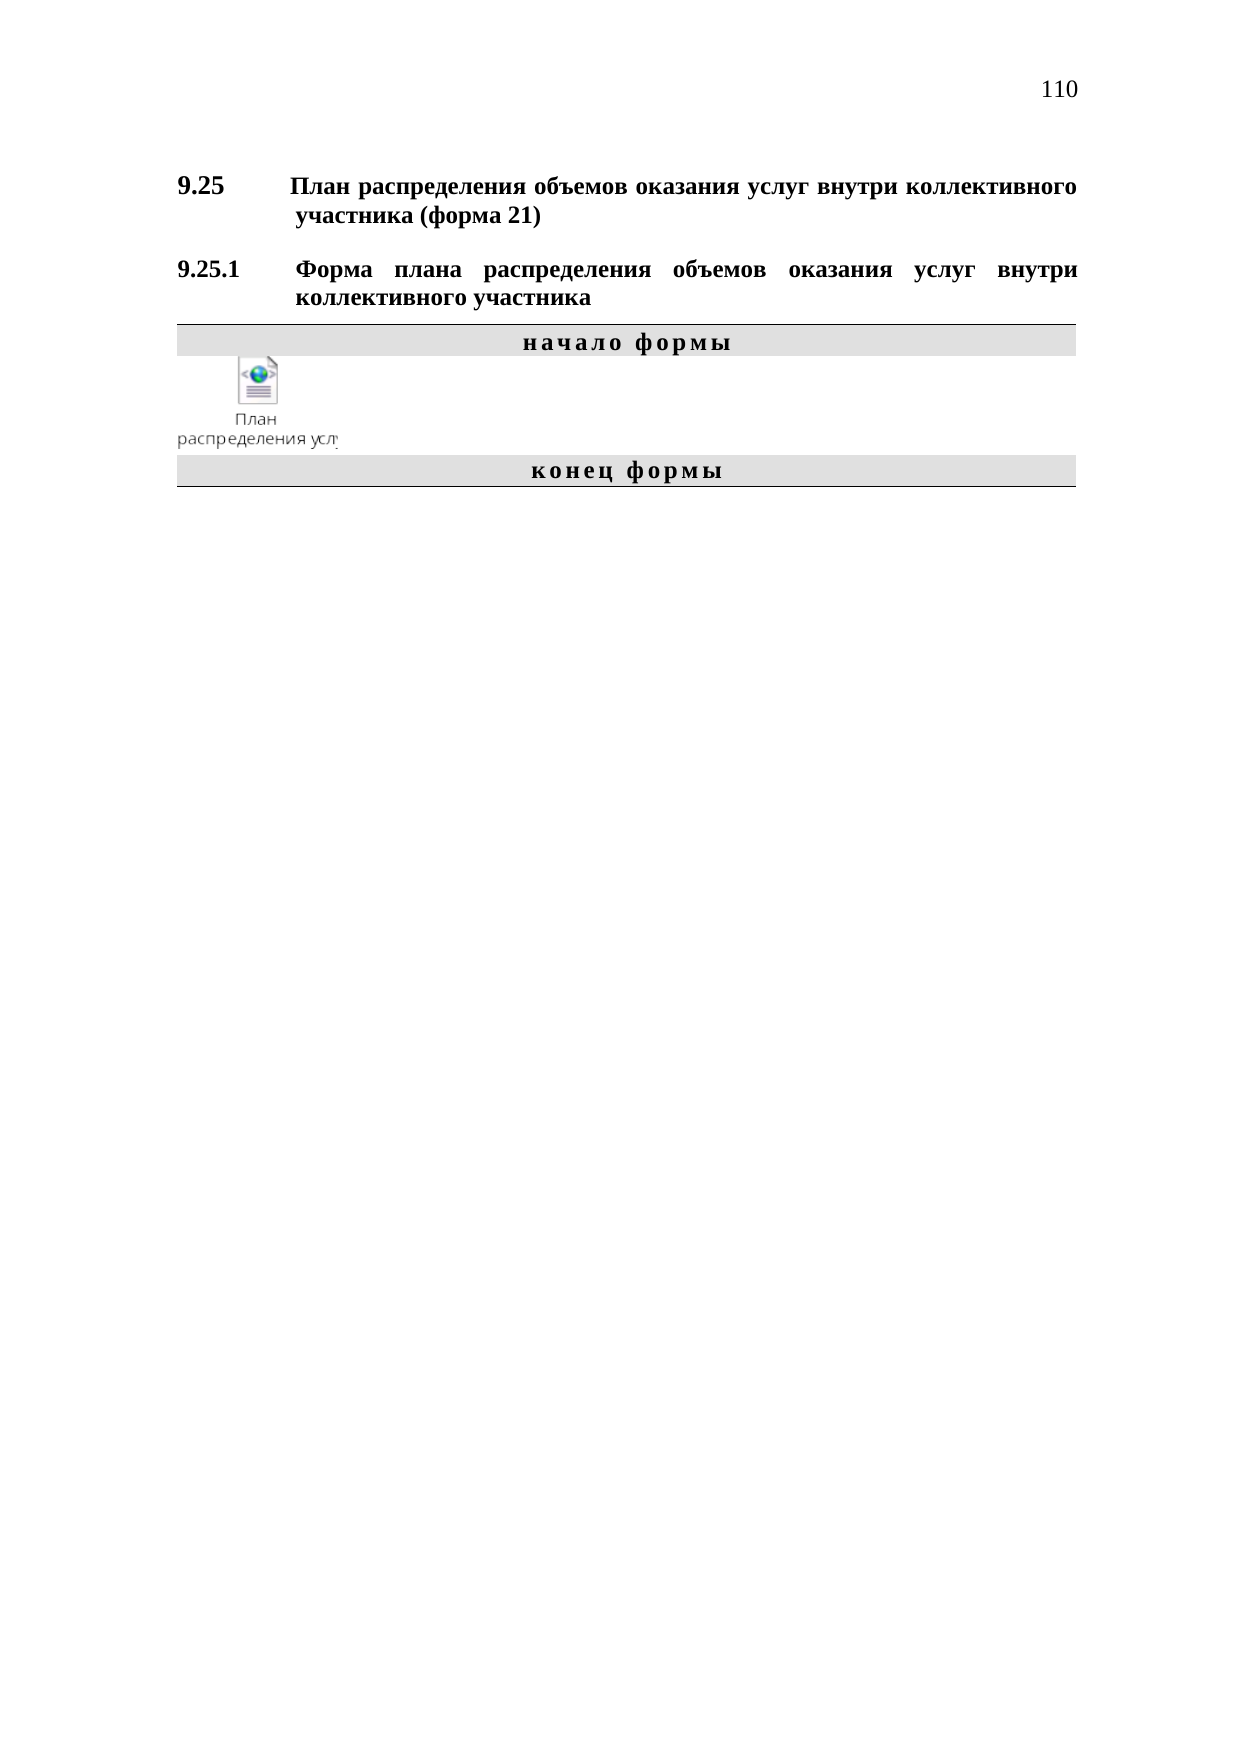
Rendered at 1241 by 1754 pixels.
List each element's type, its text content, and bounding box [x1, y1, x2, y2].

list План распределения объемов оказания услуг внутри коллективного участника (форма 21) [177, 169, 1078, 229]
text начало формы [177, 325, 1076, 356]
text конец формы [177, 455, 1076, 486]
list Форма плана распределения объемов оказания услуг внутри коллективного участника [177, 254, 1078, 311]
